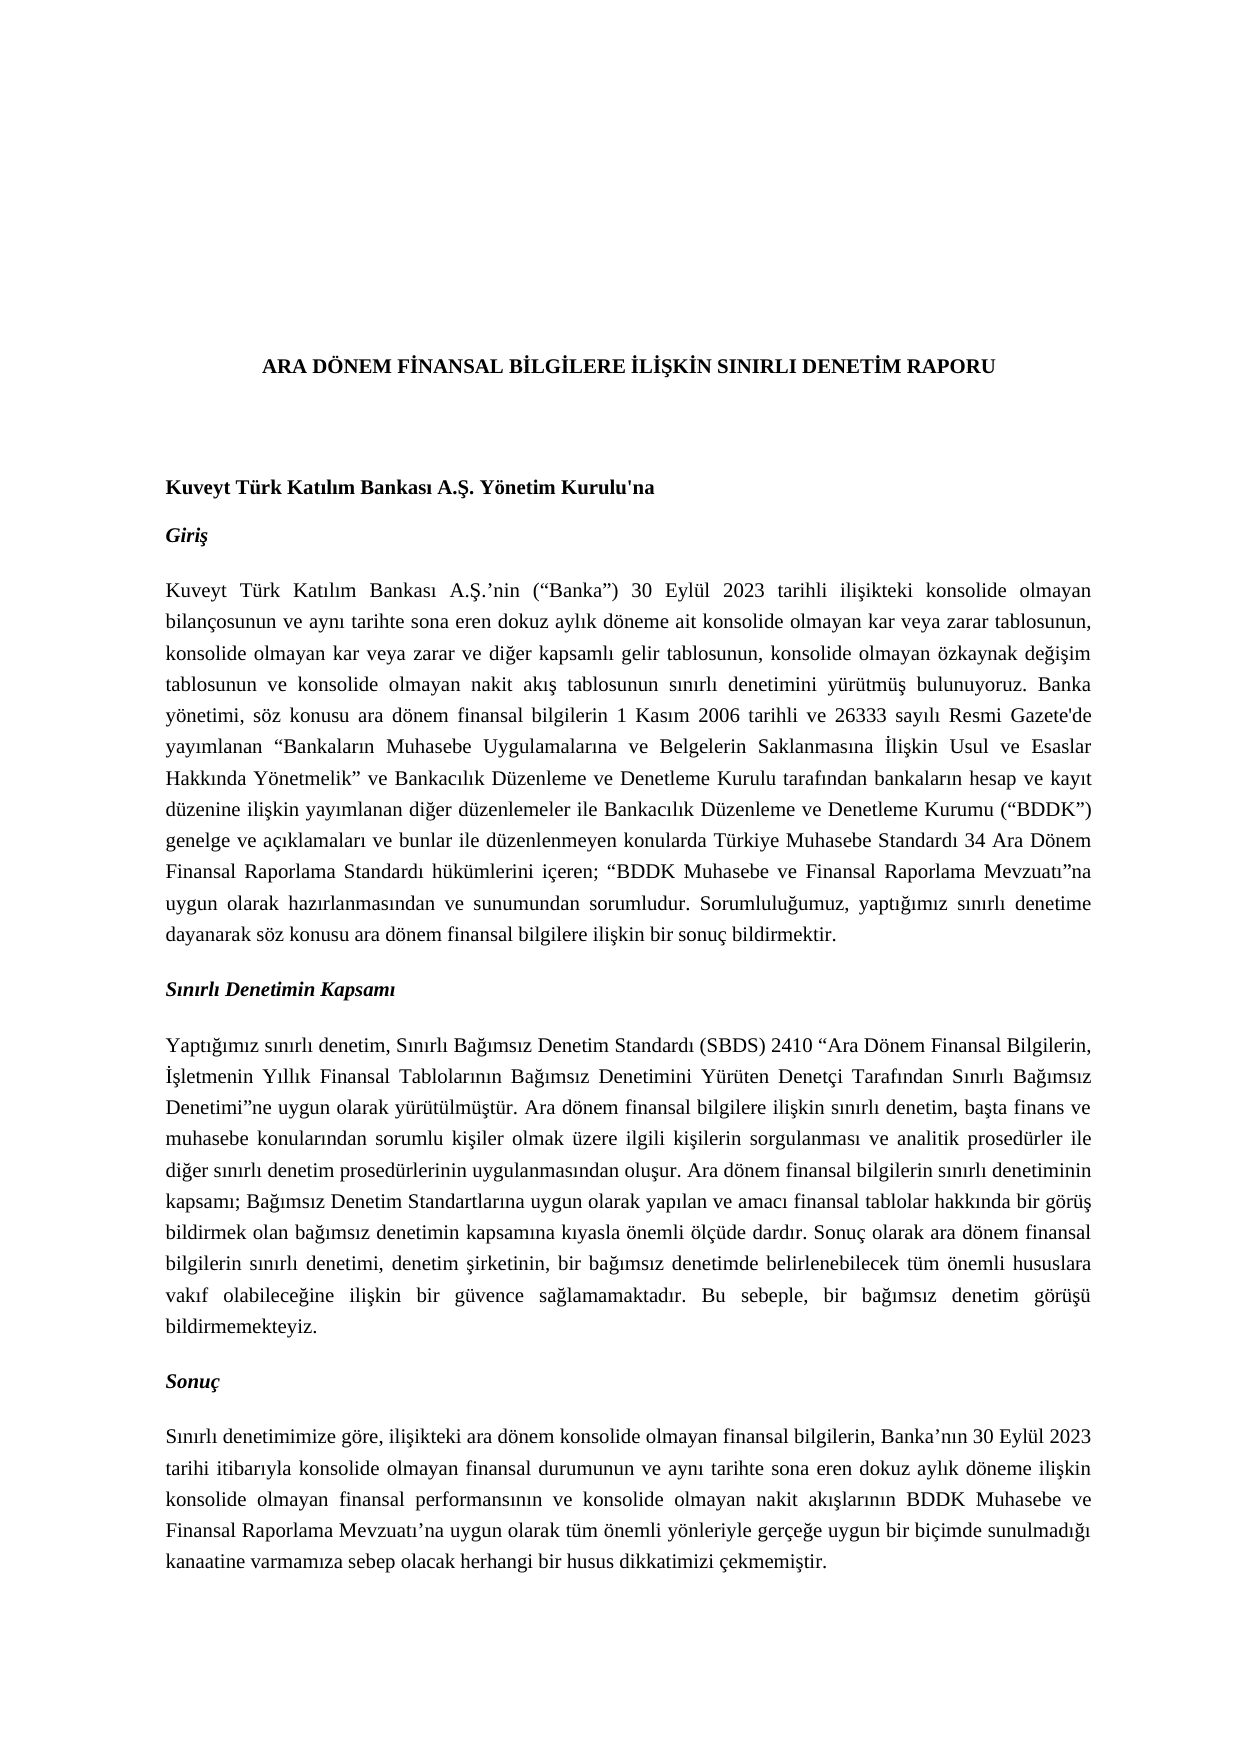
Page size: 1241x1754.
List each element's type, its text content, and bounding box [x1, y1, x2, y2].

text Yaptığımız sınırlı denetim, Sınırlı Bağımsız Denetim Standardı (SBDS) 2410 “Ara Dönem Finansal Bilgilerin, İşletmenin Yıllık Finansal Tablolarının Bağımsız Denetimini Yürüten Denetçi Tarafından Sınırlı Bağımsız Denetimi”ne uygun olarak yürütülmüştür. Ara dönem finansal bilgilere ilişkin sınırlı denetim, başta finans ve muhasebe konularından sorumlu kişiler olmak üzere ilgili kişilerin sorgulanması ve analitik prosedürler ile diğer sınırlı denetim prosedürlerinin uygulanmasından oluşur. Ara dönem finansal bilgilerin sınırlı denetiminin kapsamı; Bağımsız Denetim Standartlarına uygun olarak yapılan ve amacı finansal tablolar hakkında bir görüş bildirmek olan bağımsız denetimin kapsamına kıyasla önemli ölçüde dardır. Sonuç olarak ara dönem finansal bilgilerin sınırlı denetimi, denetim şirketinin, bir bağımsız denetimde belirlenebilecek tüm önemli hususlara vakıf olabileceğine ilişkin bir güvence sağlamamaktadır. Bu sebeple, bir bağımsız denetim görüşü bildirmemekteyiz. [165, 1032, 1093, 1345]
text ARA DÖNEM FİNANSAL BİLGİLERE İLİŞKİN SINIRLI DENETİM RAPORU [165, 354, 1092, 378]
text Sonuç [165, 1369, 1093, 1400]
text Sınırlı denetimimize göre, ilişikteki ara dönem konsolide olmayan finansal bilgilerin, Banka’nın 30 Eylül 2023 tarihi itibarıyla konsolide olmayan finansal durumunun ve aynı tarihte sona eren dokuz aylık döneme ilişkin konsolide olmayan finansal performansının ve konsolide olmayan nakit akışlarının BDDK Muhasebe ve Finansal Raporlama Mevzuatı’na uygun olarak tüm önemli yönleriyle gerçeğe uygun bir biçimde sunulmadığı kanaatine varmamıza sebep olacak herhangi bir husus dikkatimizi çekmemiştir. [165, 1424, 1093, 1581]
text Kuveyt Türk Katılım Bankası A.Ş.’nin (“Banka”) 30 Eylül 2023 tarihli ilişikteki konsolide olmayan bilançosunun ve aynı tarihte sona eren dokuz aylık döneme ait konsolide olmayan kar veya zarar tablosunun, konsolide olmayan kar veya zarar ve diğer kapsamlı gelir tablosunun, konsolide olmayan özkaynak değişim tablosunun ve konsolide olmayan nakit akış tablosunun sınırlı denetimini yürütmüş bulunuyoruz. Banka yönetimi, söz konusu ara dönem finansal bilgilerin 1 Kasım 2006 tarihli ve 26333 sayılı Resmi Gazete'de yayımlanan “Bankaların Muhasebe Uygulamalarına ve Belgelerin Saklanmasına İlişkin Usul ve Esaslar Hakkında Yönetmelik” ve Bankacılık Düzenleme ve Denetleme Kurulu tarafından bankaların hesap ve kayıt düzenine ilişkin yayımlanan diğer düzenlemeler ile Bankacılık Düzenleme ve Denetleme Kurumu (“BDDK”) genelge ve açıklamaları ve bunlar ile düzenlenmeyen konularda Türkiye Muhasebe Standardı 34 Ara Dönem Finansal Raporlama Standardı hükümlerini içeren; “BDDK Muhasebe ve Finansal Raporlama Mevzuatı”na uygun olarak hazırlanmasından ve sunumundan sorumludur. Sorumluluğumuz, yaptığımız sınırlı denetime dayanarak söz konusu ara dönem finansal bilgilere ilişkin bir sonuç bildirmektir. [165, 578, 1093, 953]
text Giriş [165, 523, 1093, 554]
text Kuveyt Türk Katılım Bankası A.Ş. Yönetim Kurulu'na [165, 475, 1092, 499]
text Sınırlı Denetimin Kapsamı [165, 977, 1093, 1008]
